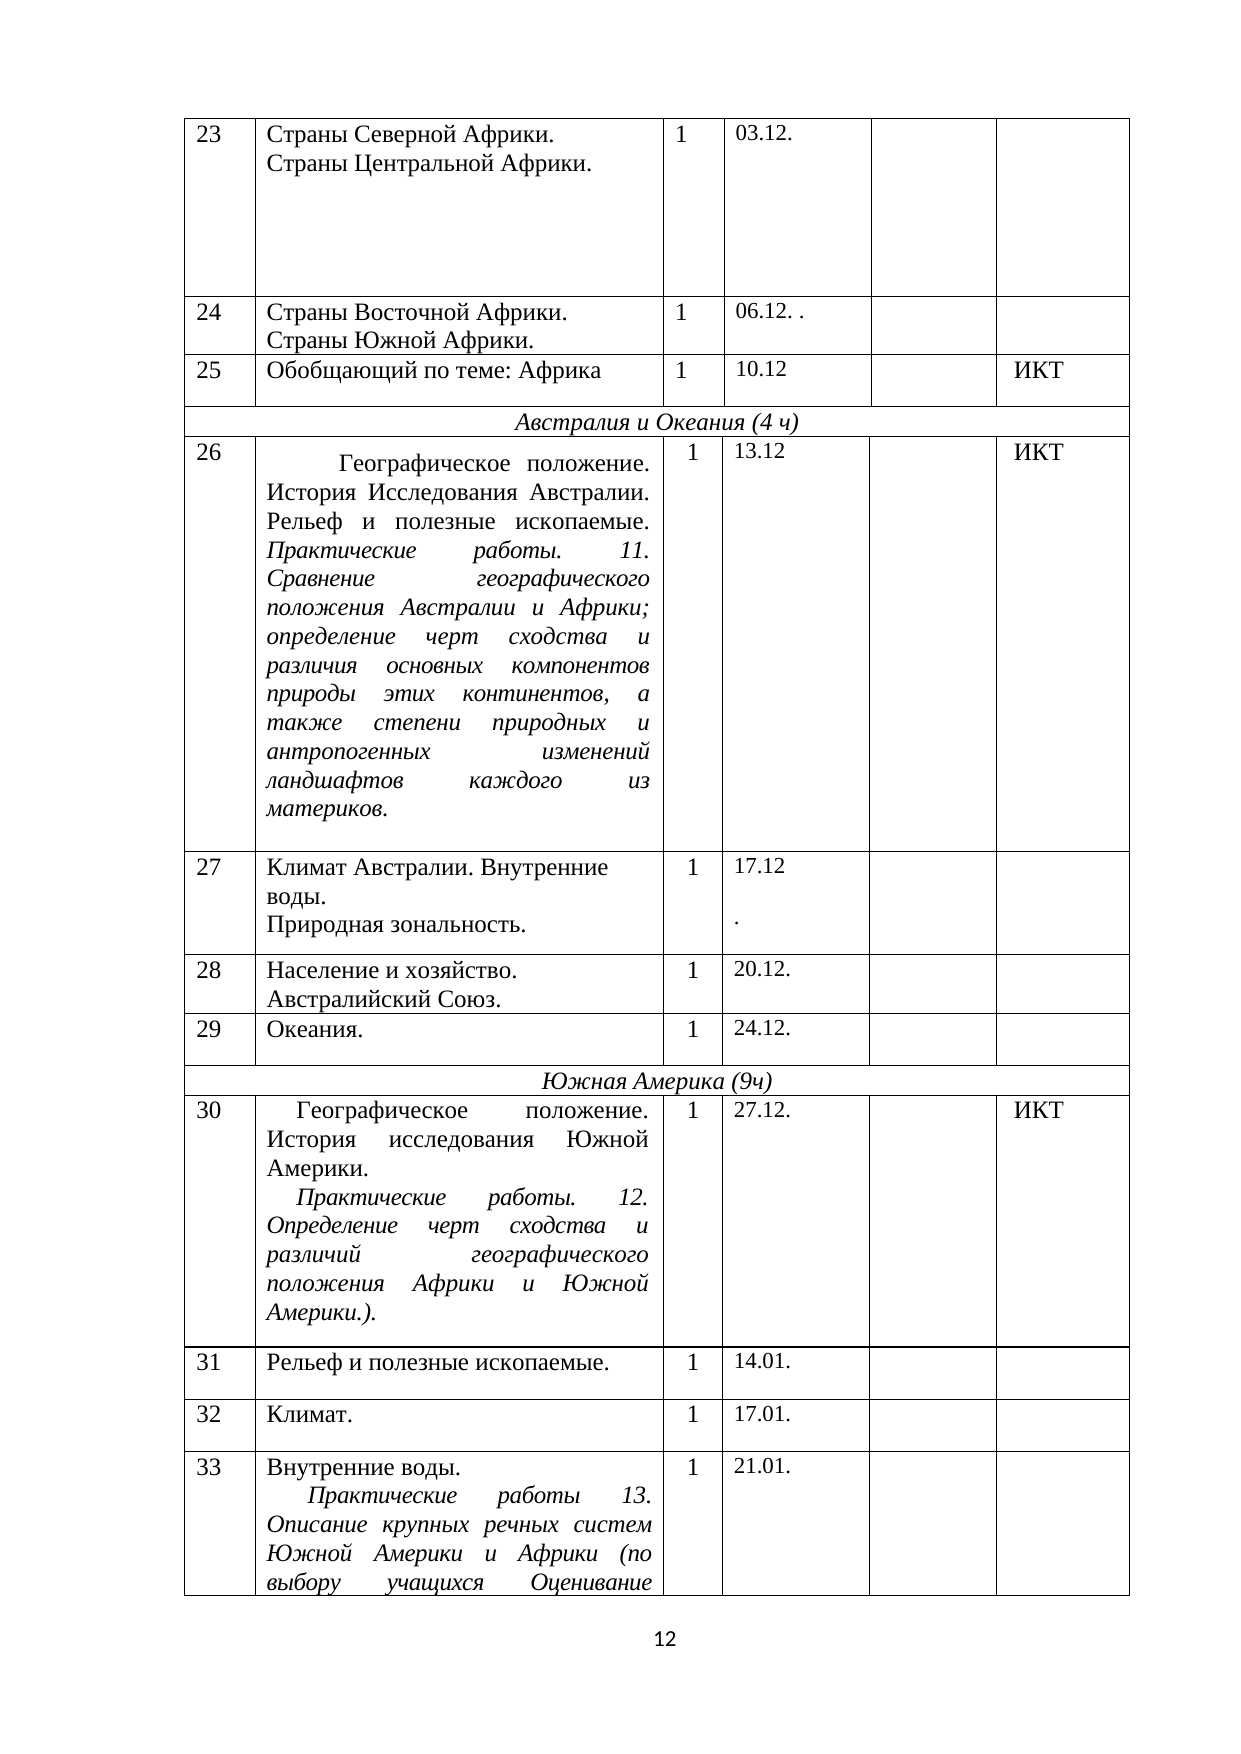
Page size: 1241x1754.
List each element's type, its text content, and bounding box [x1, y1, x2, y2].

table_cell [997, 119, 1129, 296]
table_cell [997, 297, 1129, 354]
table_cell 1 [664, 355, 724, 406]
table_cell [870, 852, 996, 954]
table_cell ИКТ [997, 1096, 1129, 1346]
table_cell 10.12 [725, 355, 871, 406]
table_cell ИКТ [997, 355, 1129, 406]
table_cell [870, 1452, 996, 1595]
table_cell 13.12 [723, 437, 869, 851]
table_cell [997, 1400, 1129, 1451]
table_cell [872, 119, 996, 296]
table_cell 27 [185, 852, 255, 954]
table_cell 25 [185, 355, 255, 406]
table_cell 1 [664, 1452, 722, 1595]
table_cell 14.01. [723, 1348, 869, 1398]
table_cell [870, 1014, 996, 1065]
table_cell Страны Восточной Африки. Страны Южной Африки. [256, 297, 663, 354]
table_cell [872, 355, 996, 406]
table_cell [872, 297, 996, 354]
table_cell 1 [664, 1400, 722, 1451]
table_cell Рельеф и полезные ископаемые. [256, 1348, 663, 1398]
table_cell Океания. [256, 1014, 663, 1065]
table_cell 29 [185, 1014, 255, 1065]
table_cell 24.12. [723, 1014, 869, 1065]
table_cell Южная Америка (9ч) [185, 1066, 1129, 1094]
table_cell Климат Австралии. Внутренние воды. Природная зональность. [256, 852, 663, 954]
table_cell 03.12. [725, 119, 871, 296]
table_cell 23 [185, 119, 255, 296]
table_cell 26 [185, 437, 255, 851]
table_cell 17.12 . [723, 852, 869, 954]
table_cell 20.12. [723, 955, 869, 1013]
table_cell 28 [185, 955, 255, 1013]
table_cell [870, 955, 996, 1013]
table_cell [870, 1400, 996, 1451]
table_cell 31 [185, 1348, 255, 1398]
table_cell Географическое положение. История Исследования Австралии. Рельеф и полезные ископаемые. Практические работы. 11. Сравнение географического положения Австралии и Африки; определение черт сходства и различия основных компонентов природы этих континентов, а также степени природных и антропогенных изменений ландшафтов каждого из материков. [256, 437, 663, 851]
table_cell Население и хозяйство. Австралийский Союз. [256, 955, 663, 1013]
table_cell 1 [664, 437, 722, 851]
table_cell [870, 1096, 996, 1346]
table_cell [870, 1348, 996, 1398]
table_cell 1 [664, 1096, 722, 1346]
table_cell Страны Северной Африки. Страны Центральной Африки. [256, 119, 663, 296]
table_cell 24 [185, 297, 255, 354]
table_cell [997, 1452, 1129, 1595]
table_cell 06.12. . [725, 297, 871, 354]
table_cell [997, 852, 1129, 954]
table_cell 1 [664, 1348, 722, 1398]
table_cell 33 [185, 1452, 255, 1595]
table_cell Географическое положение. История исследования Южной Америки. Практические работы. 12. Определение черт сходства и различий географического положения Африки и Южной Америки.). [256, 1096, 663, 1346]
table_cell Обобщающий по теме: Африка [256, 355, 663, 406]
table_cell 32 [185, 1400, 255, 1451]
table_cell 1 [664, 1014, 722, 1065]
table_cell [997, 955, 1129, 1013]
table_cell 1 [664, 119, 724, 296]
table_cell [997, 1348, 1129, 1398]
table_cell 1 [664, 955, 722, 1013]
table_cell 21.01. [723, 1452, 869, 1595]
table_cell 30 [185, 1096, 255, 1346]
table_cell ИКТ [997, 437, 1129, 851]
table_cell 1 [664, 297, 724, 354]
table_cell 27.12. [723, 1096, 869, 1346]
table_cell 17.01. [723, 1400, 869, 1451]
table_cell Климат. [256, 1400, 663, 1451]
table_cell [256, 1452, 663, 1595]
table_cell Австралия и Океания (4 ч) [185, 407, 1129, 436]
table_cell [870, 437, 996, 851]
table_cell [997, 1014, 1129, 1065]
table_cell 1 [664, 852, 722, 954]
